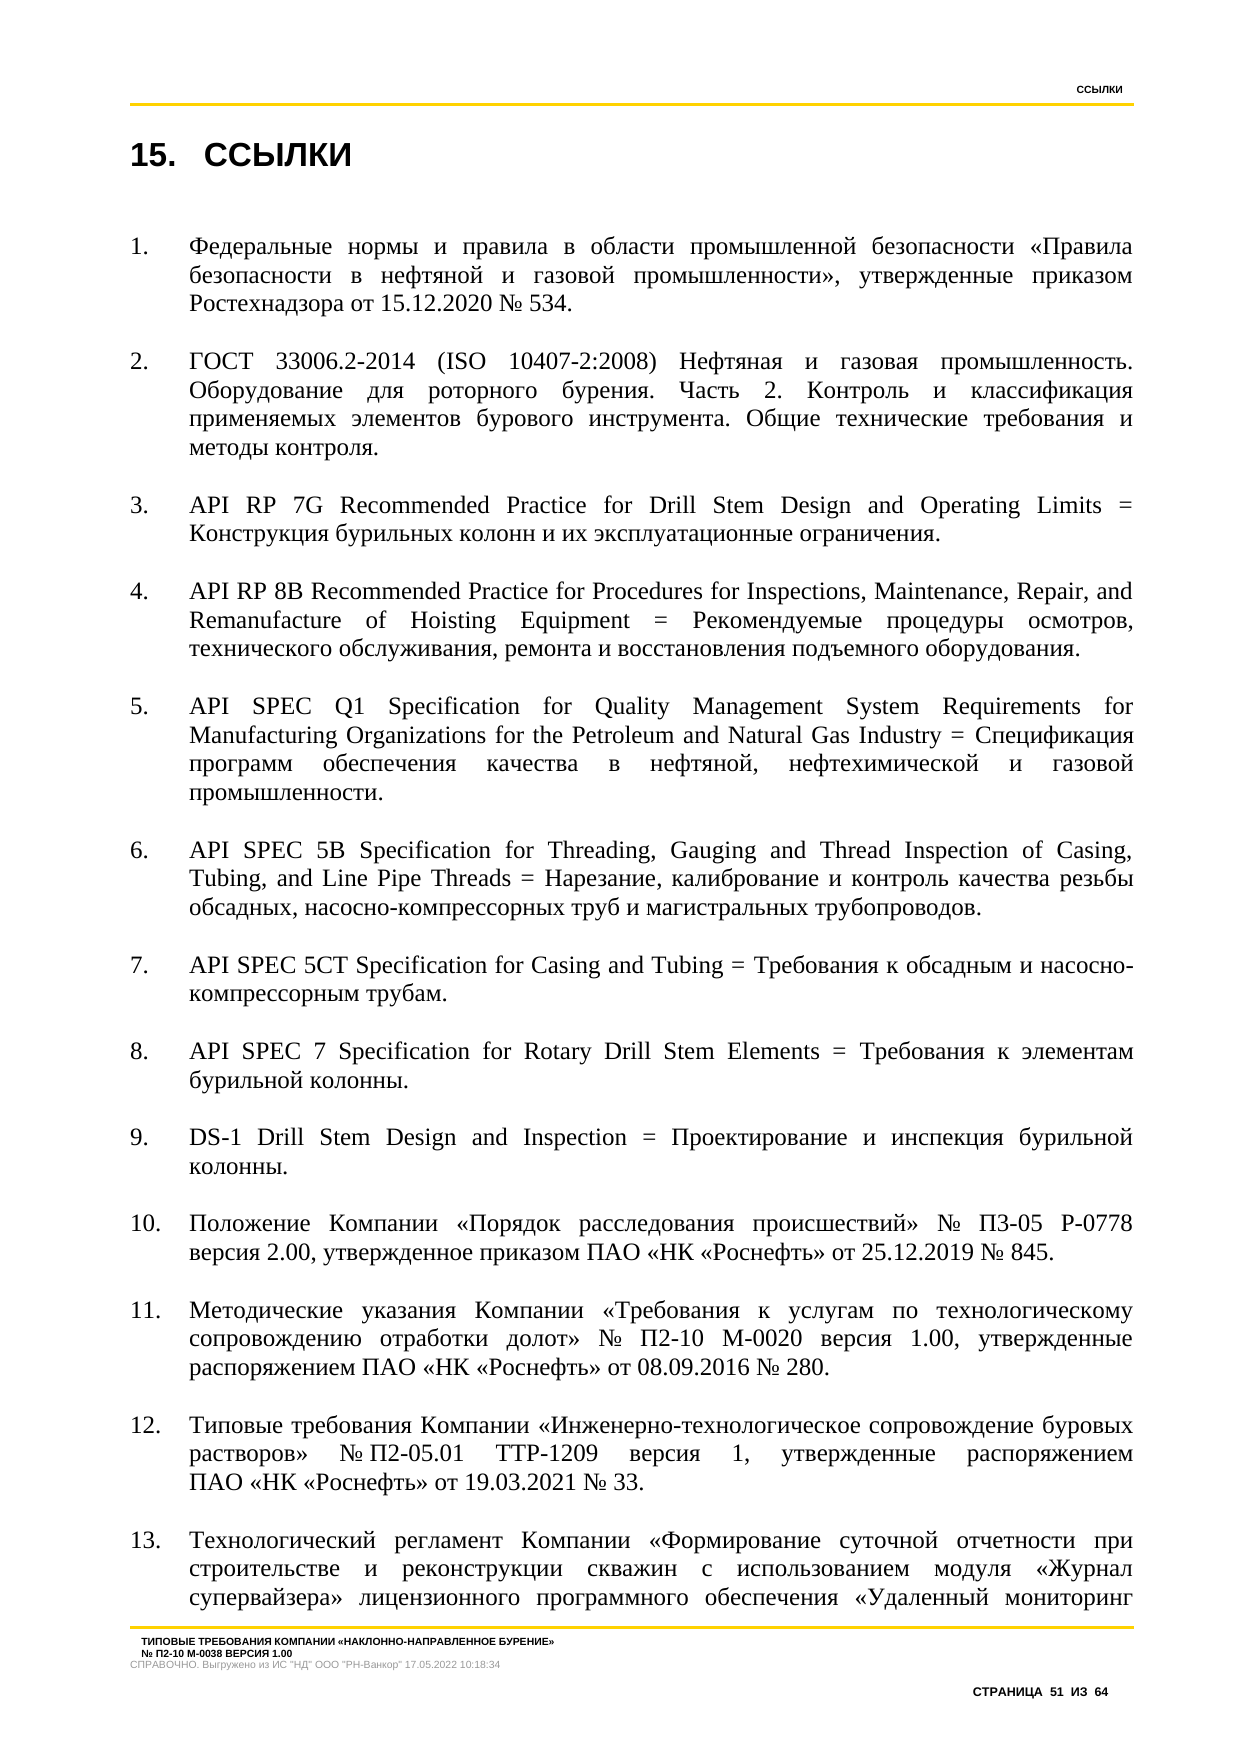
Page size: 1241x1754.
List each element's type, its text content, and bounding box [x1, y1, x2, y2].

list API SPEC Q1 Specification for Quality Management System Requirements for Manufacturing Organizations for the Petroleum and Natural Gas Industry = Спецификация программ обеспечения качества в нефтяной, нефтехимической и газовой промышленности. [130, 691, 1134, 806]
list Методические указания Компании «Требования к услугам по технологическому сопровождению отработки долот» № П2-10 М-0020 версия 1.00, утвержденные распоряжением ПАО «НК «Роснефть» от 08.09.2016 № 280. [130, 1295, 1134, 1381]
list API SPEC 7 Specification for Rotary Drill Stem Elements = Требования к элементам бурильной колонны. [130, 1036, 1134, 1093]
list API RP 8B Recommended Practice for Procedures for Inspections, Maintenance, Repair, and Remanufacture of Hoisting Equipment = Рекомендуемые процедуры осмотров, технического обслуживания, ремонта и восстановления подъемного оборудования. [130, 576, 1134, 662]
list ССЫЛКИ [130, 135, 1134, 173]
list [130, 1525, 1134, 1611]
list DS-1 Drill Stem Design and Inspection = Проектирование и инспекция бурильной колонны. [130, 1122, 1134, 1180]
list Положение Компании «Порядок расследования происшествий» № П3-05 Р-0778 версия 2.00, утвержденное приказом ПАО «НК «Роснефть» от 25.12.2019 № 845. [130, 1208, 1134, 1266]
list Федеральные нормы и правила в области промышленной безопасности «Правила безопасности в нефтяной и газовой промышленности», утвержденные приказом Ростехнадзора от 15.12.2020 № 534. [130, 231, 1134, 317]
list Типовые требования Компании «Инженерно-технологическое сопровождение буровых растворов» № П2-05.01 ТТР-1209 версия 1, утвержденные распоряжением ПАО «НК «Роснефть» от 19.03.2021 № 33. [130, 1410, 1134, 1496]
list API RP 7G Recommended Practice for Drill Stem Design and Operating Limits = Конструкция бурильных колонн и их эксплуатационные ограничения. [130, 490, 1134, 547]
list ГОСТ 33006.2-2014 (ISO 10407-2:2008) Нефтяная и газовая промышленность. Оборудование для роторного бурения. Часть 2. Контроль и классификация применяемых элементов бурового инструмента. Общие технические требования и методы контроля. [130, 346, 1134, 461]
list API SPEC 5B Specification for Threading, Gauging and Thread Inspection of Casing, Tubing, and Line Pipe Threads = Нарезание, калибрование и контроль качества резьбы обсадных, насосно-компрессорных труб и магистральных трубопроводов. [130, 835, 1134, 921]
list API SPEC 5CT Specification for Casing and Tubing = Требования к обсадным и насосно-компрессорным трубам. [130, 950, 1134, 1007]
